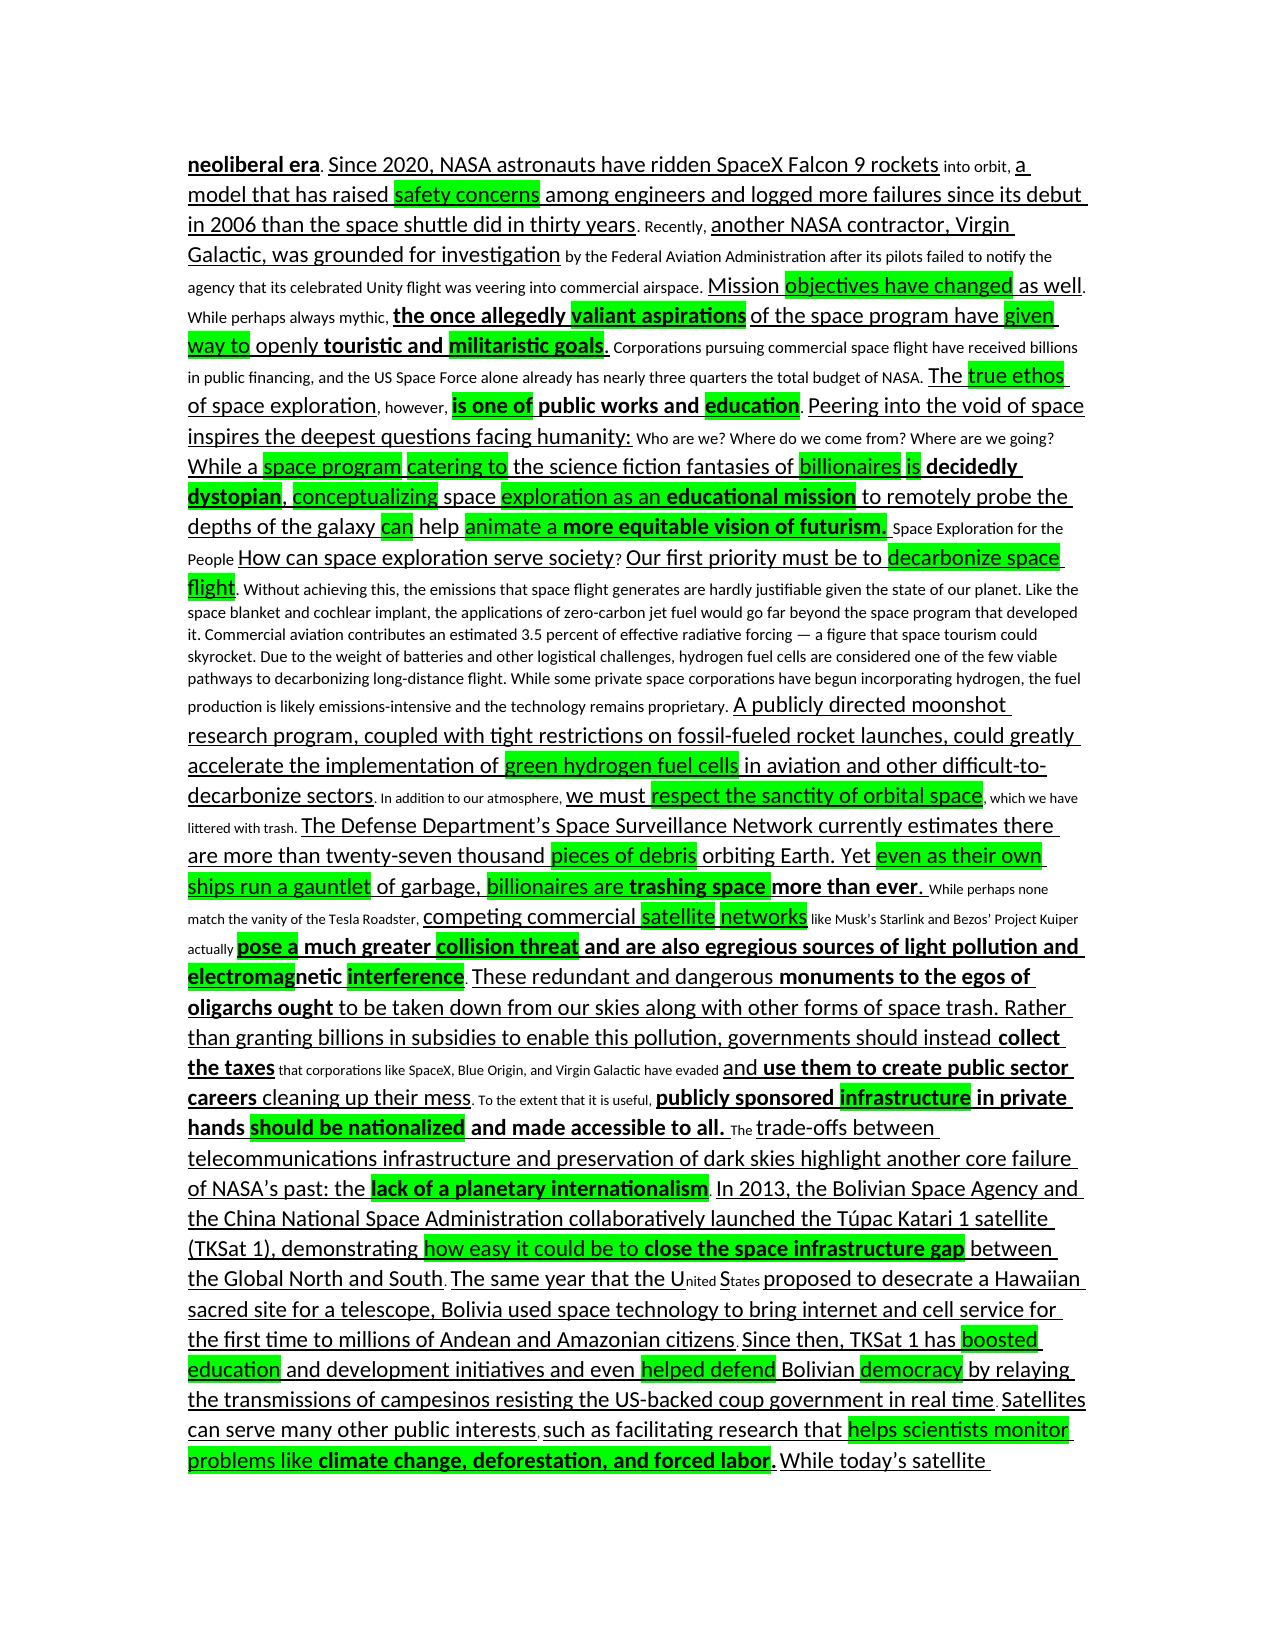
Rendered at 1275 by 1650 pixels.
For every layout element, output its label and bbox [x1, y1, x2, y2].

text [187, 205, 1087, 1474]
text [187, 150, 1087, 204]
